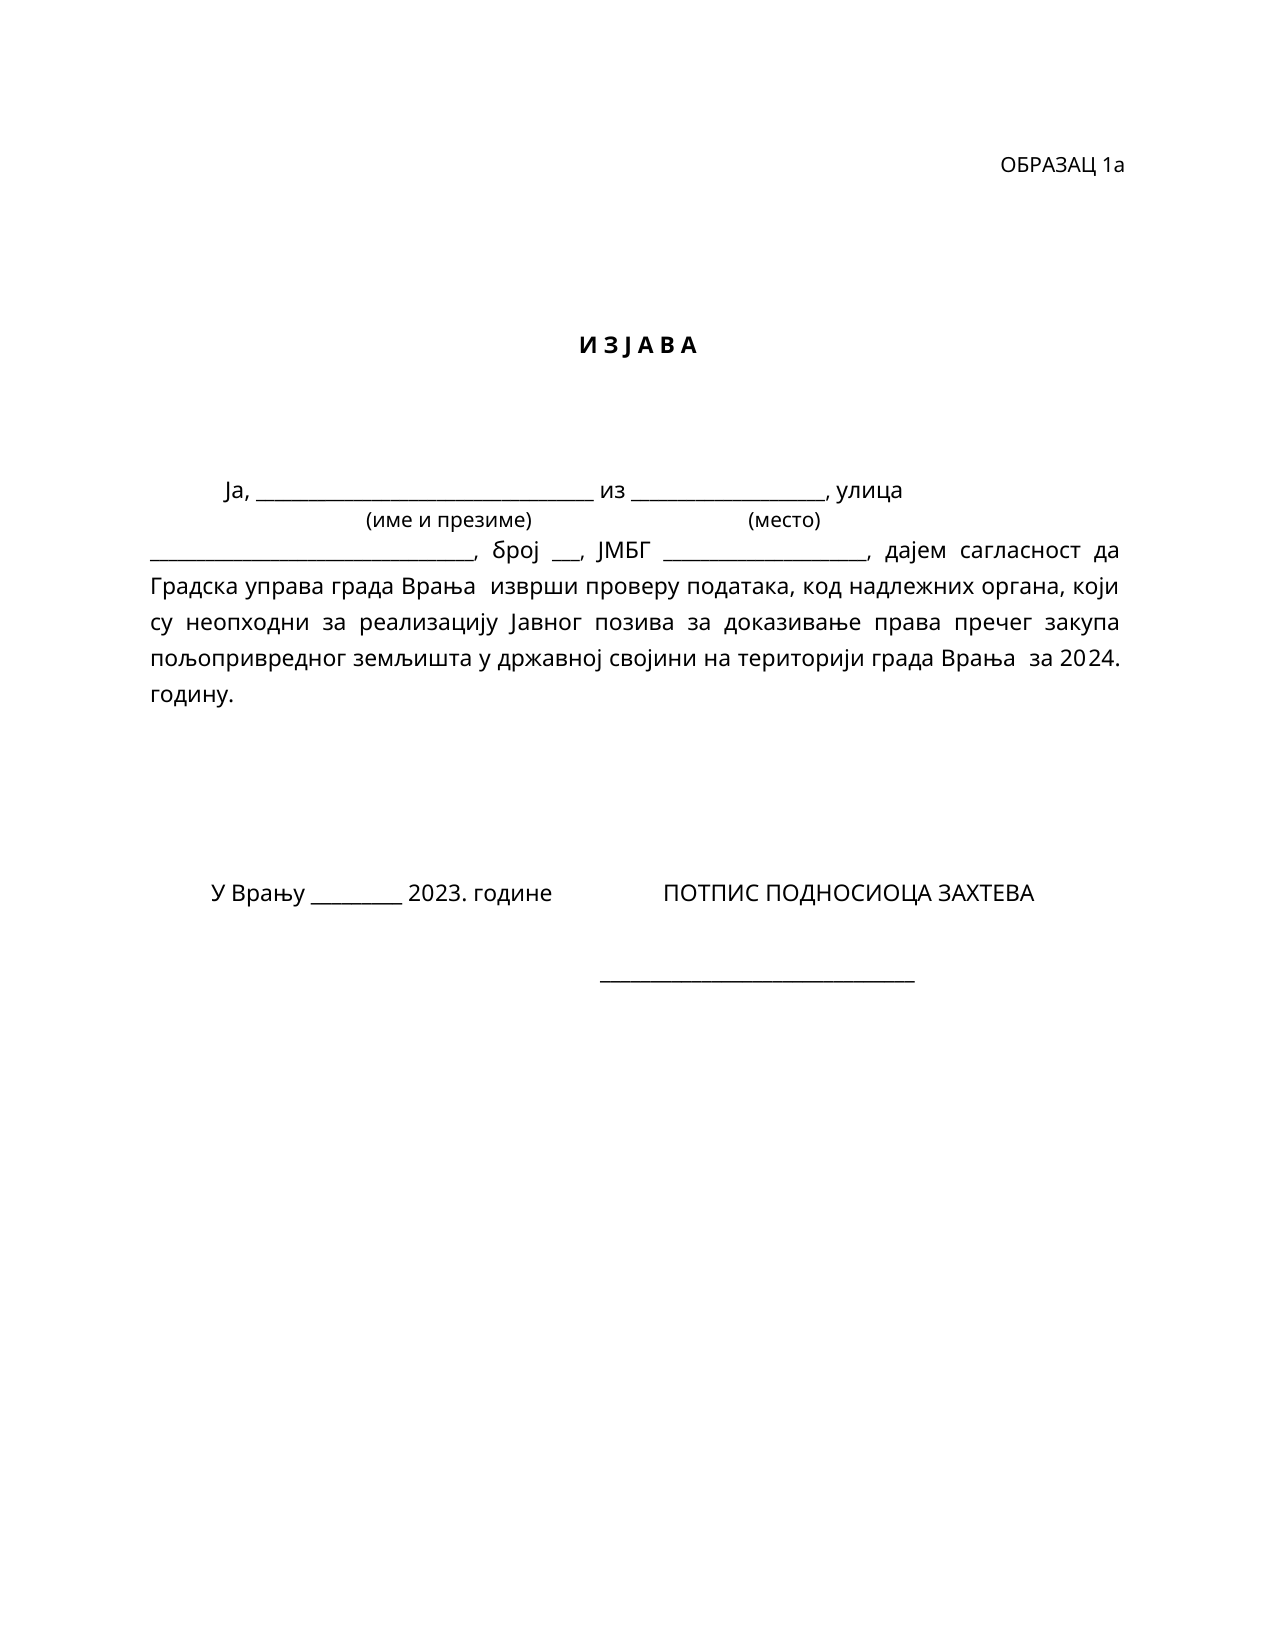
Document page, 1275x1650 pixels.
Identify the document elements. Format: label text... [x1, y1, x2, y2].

text Ја, _____________________________________ из _____________________, улица [150, 474, 1121, 505]
text _______________________________ [150, 954, 1125, 986]
text ОБРАЗАЦ 1а [150, 150, 1125, 178]
text У Врању _________ 2023. године ПОТПИС ПОДНОСИОЦА ЗАХТЕВА [120, 876, 1125, 908]
text ___________________________________, број ___, ЈМБГ ______________________, дајем сагласност да Градска управа града Врања изврши проверу података, код надлежних органа, који су неопходни за реализацију Јaвног позива за доказивање права пречег закупа пољопривредног земљишта у државној својини на територији града Врања за 2024. годину. [150, 534, 1121, 709]
text (име и презиме) (место) [150, 505, 1121, 534]
text И З Ј А В А [150, 329, 1125, 360]
